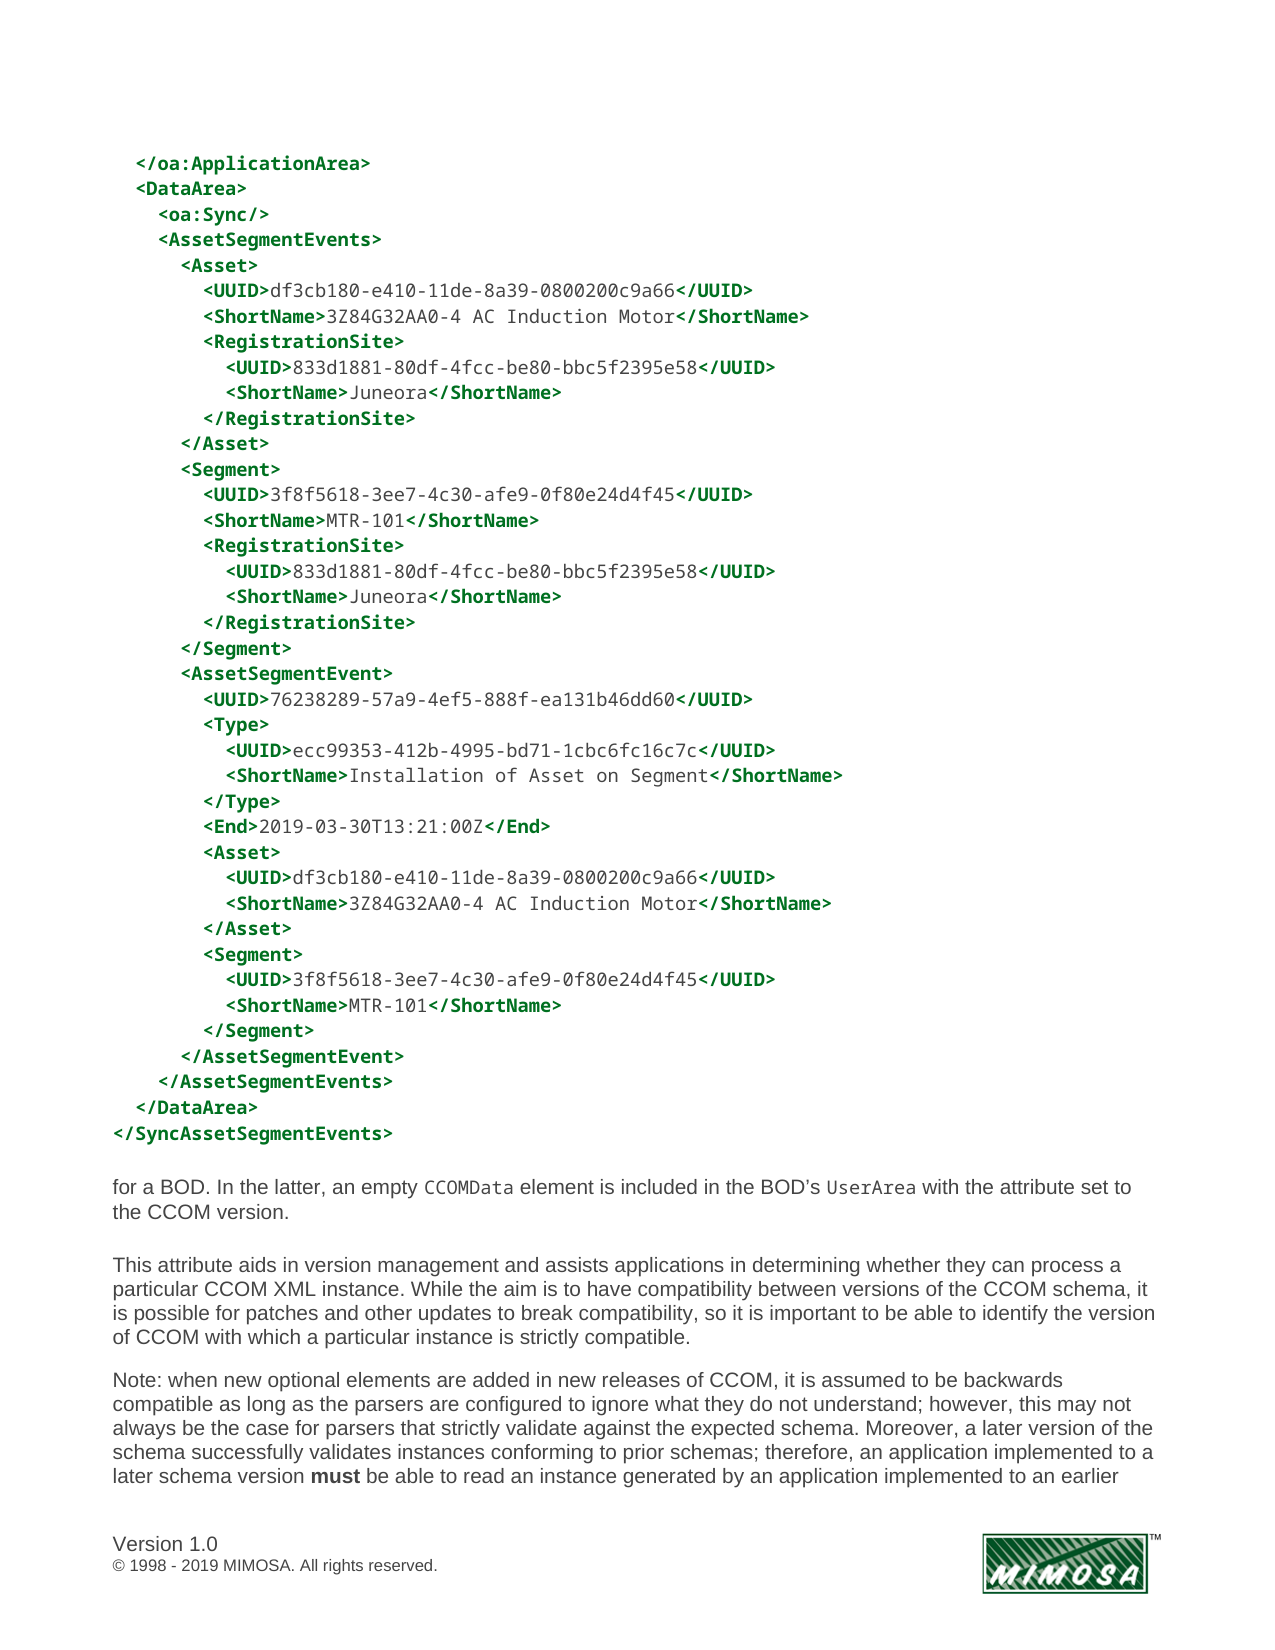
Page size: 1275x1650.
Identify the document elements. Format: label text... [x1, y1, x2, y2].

picture [982, 1533, 1163, 1594]
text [112, 150, 1162, 1145]
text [112, 1368, 1162, 1487]
text This attribute aids in version management and assists applications in determining whether they can process a particular CCOM XML instance. While the aim is to have compatibility between versions of the CCOM schema, it is possible for patches and other updates to break compatibility, so it is important to be able to identify the version of CCOM with which a particular instance is strictly compatible. [112, 1253, 1162, 1349]
text for a BOD. In the latter, an empty CCOMData element is included in the BOD’s UserArea with the attribute set to the CCOM version. [112, 1174, 1162, 1224]
